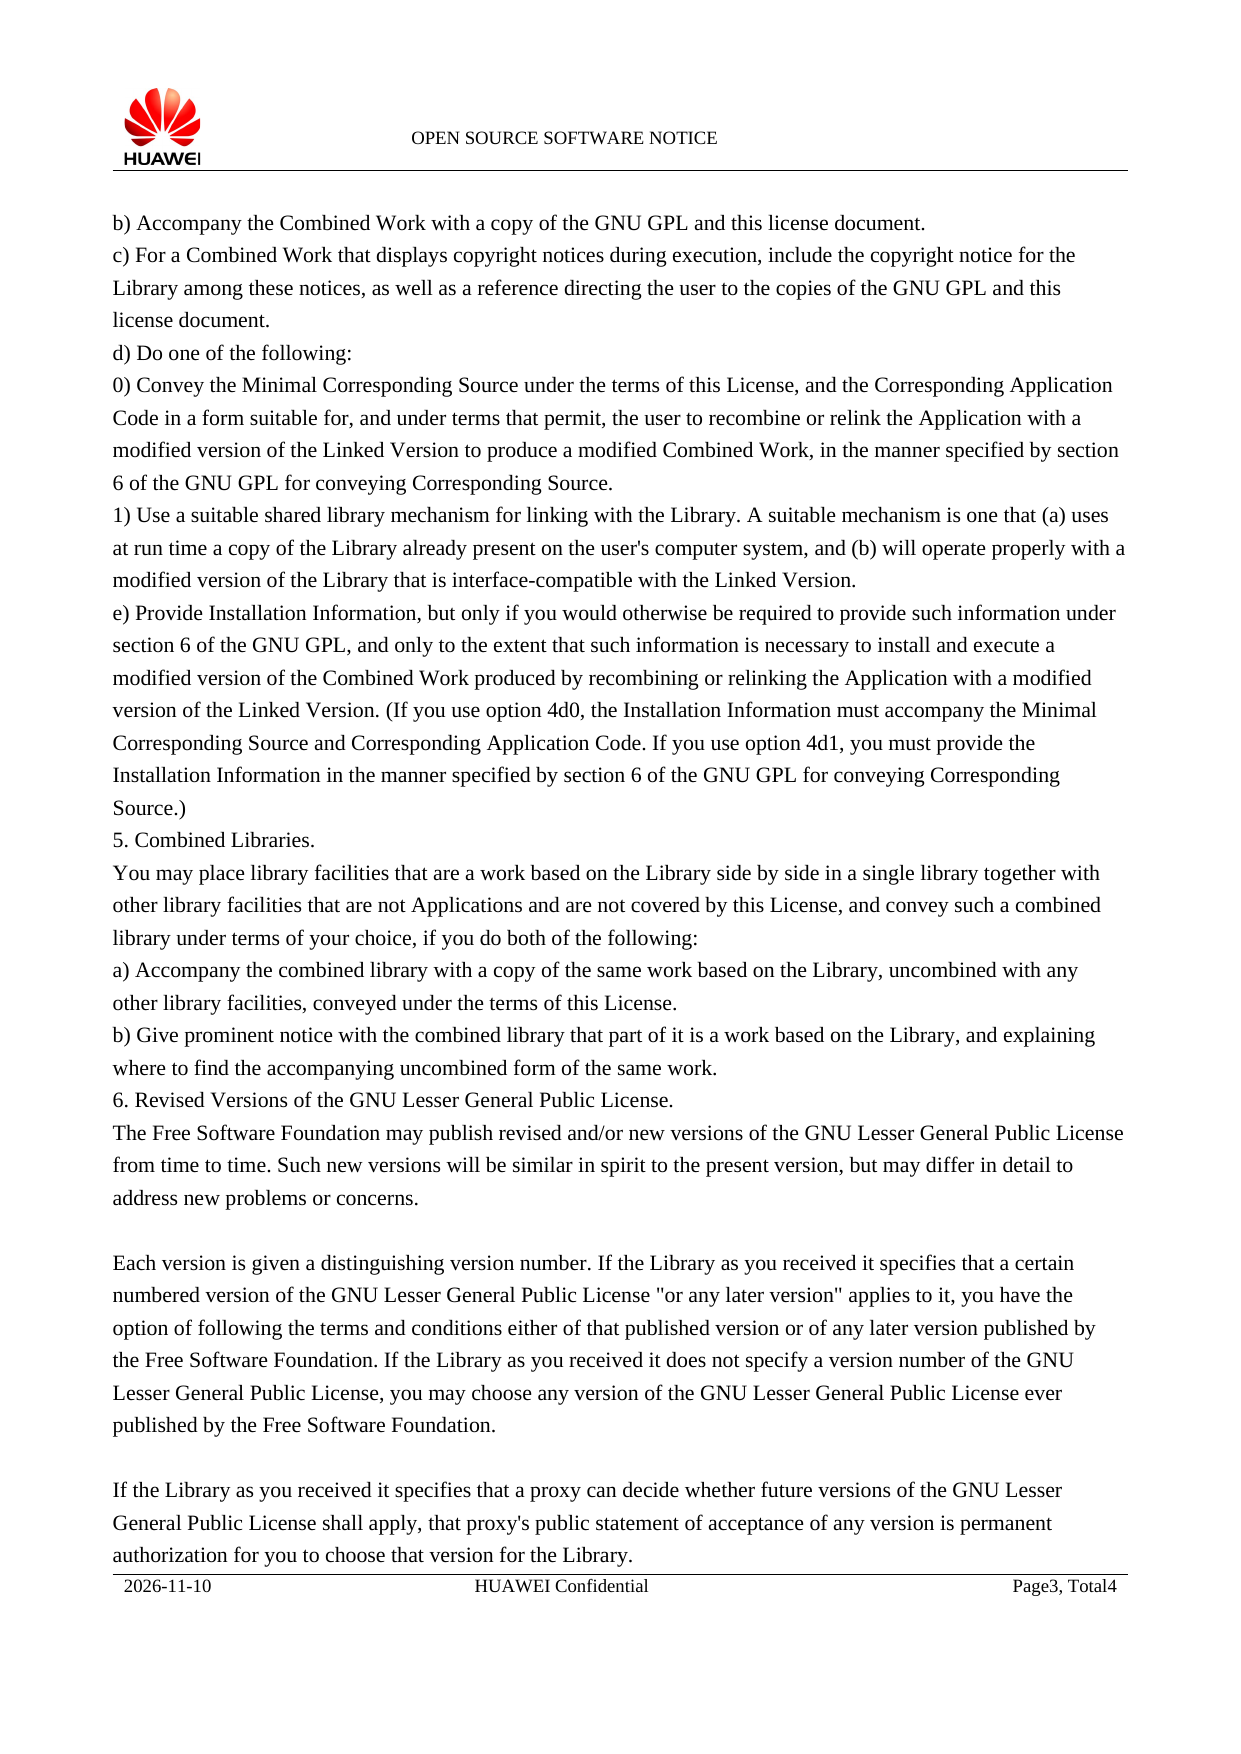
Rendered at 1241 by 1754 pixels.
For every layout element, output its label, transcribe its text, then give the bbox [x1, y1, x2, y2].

picture [124, 88, 201, 165]
